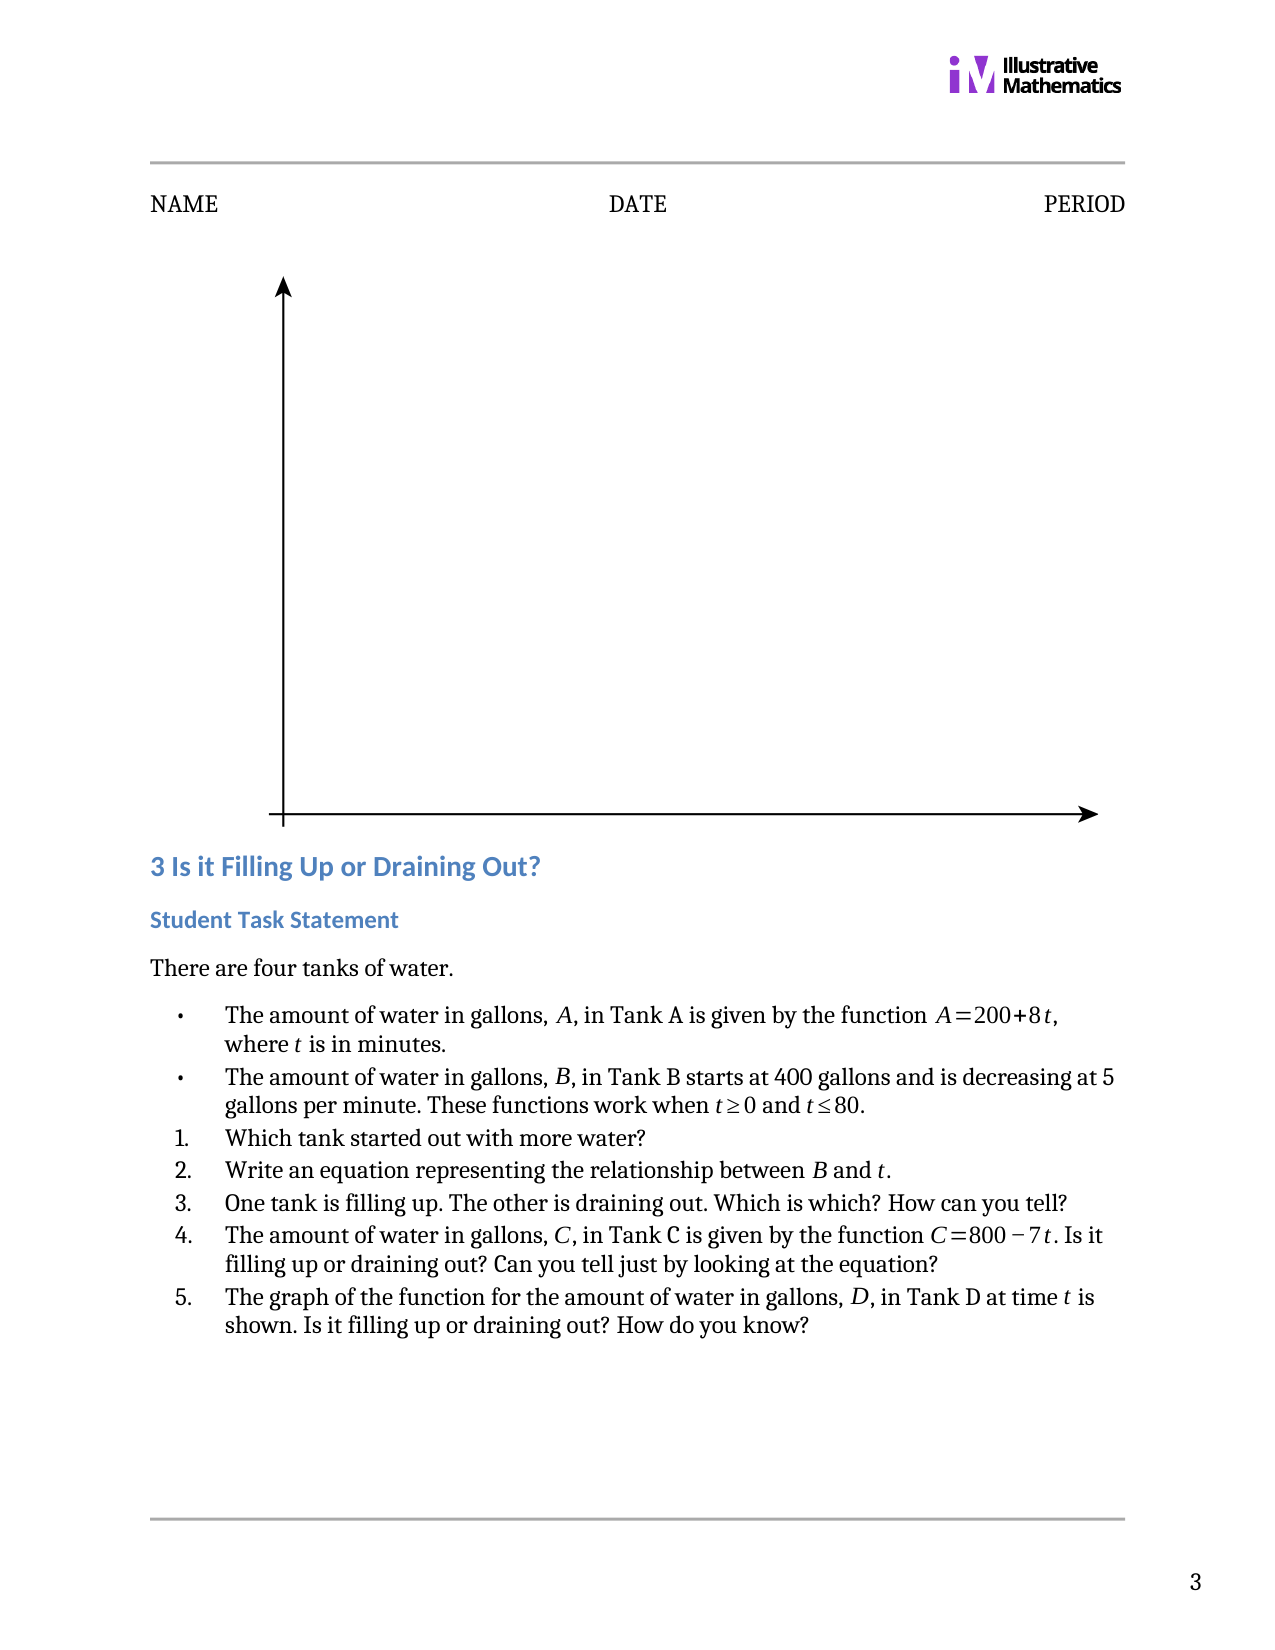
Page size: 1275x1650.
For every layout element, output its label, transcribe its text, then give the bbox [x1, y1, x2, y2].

list One tank is filling up. The other is draining out. Which is which? How can you tell? [175, 1189, 1125, 1217]
list The amount of water in gallons, , in Tank A is given by the function , where is in minutes. [175, 1001, 1125, 1059]
text There are four tanks of water. [150, 954, 1125, 982]
picture [268, 276, 1099, 827]
list The amount of water in gallons, , in Tank C is given by the function . Is it filling up or draining out? Can you tell just by looking at the equation? [175, 1221, 1125, 1279]
list The amount of water in gallons, , in Tank B starts at 400 gallons and is decreasing at 5 gallons per minute. These functions work when and . [175, 1062, 1125, 1120]
list Which tank started out with more water? [175, 1124, 1125, 1152]
list The graph of the function for the amount of water in gallons, , in Tank D at time is shown. Is it filling up or draining out? How do you know? [175, 1282, 1125, 1340]
picture [949, 55, 1121, 93]
subtitle Student Task Statement [150, 904, 1125, 935]
subtitle 3 Is it Filling Up or Draining Out? [150, 848, 1125, 883]
list Write an equation representing the relationship between and . [175, 1156, 1125, 1185]
